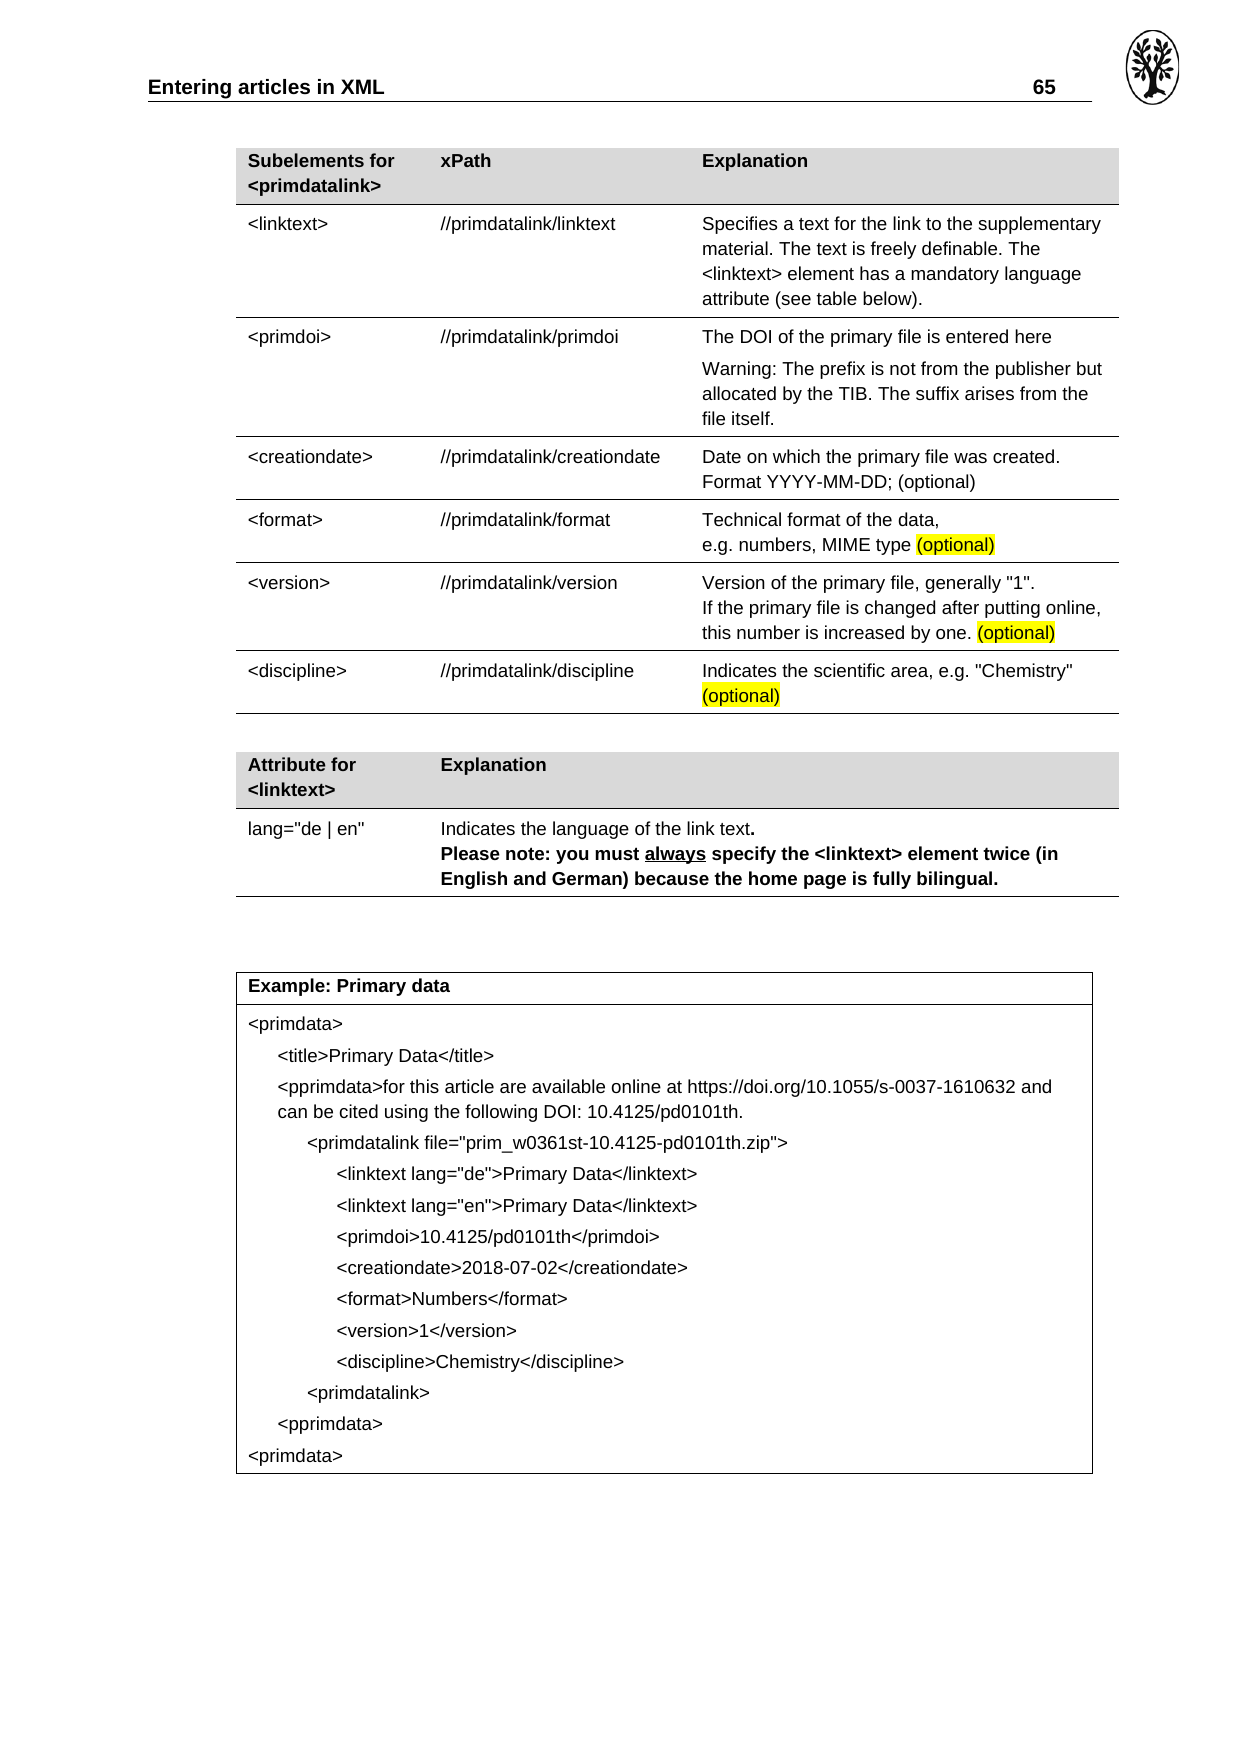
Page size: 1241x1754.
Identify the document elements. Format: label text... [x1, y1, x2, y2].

table_cell Indicates the scientific area, e.g. "Chemistry" (optional) [691, 651, 1119, 713]
table_cell Date on which the primary file was created. Format YYYY-MM-DD; (optional) [691, 437, 1119, 499]
table_header Explanation [691, 148, 1119, 204]
table_cell //primdatalink/creationdate [429, 437, 691, 499]
table_cell <linktext> [236, 205, 429, 317]
table_cell //primdatalink/version [429, 563, 691, 650]
table_cell Indicates the language of the link text. Please note: you must always specify the <linktext> element twice (in English and German) because the home page is fully bilingual. [429, 809, 1119, 896]
picture [1125, 30, 1180, 105]
table_header Example: Primary data [237, 973, 1092, 1004]
table_header Explanation [429, 752, 691, 808]
table_header xPath [429, 148, 691, 204]
table_cell //primdatalink/linktext [429, 205, 691, 317]
table_cell The DOI of the primary file is entered here Warning: The prefix is not from the publisher but allocated by the TIB. The suffix arises from the file itself. [691, 318, 1119, 436]
table_cell <primdoi> [236, 318, 429, 436]
table_cell //primdatalink/format [429, 500, 691, 562]
table_cell Technical format of the data, e.g. numbers, MIME type (optional) [691, 500, 1119, 562]
table_cell //primdatalink/primdoi [429, 318, 691, 436]
table_header Subelements for <primdatalink> [236, 148, 429, 204]
table_cell <discipline> [236, 651, 429, 713]
table_cell <primdata> <title>Primary Data</title> <pprimdata>for this article are available online at https://doi.org/10.1055/s-0037-1610632 and can be cited using the following DOI: 10.4125/pd0101th. <primdatalink file="prim_w0361st-10.4125-pd0101th.zip"> <linktext lang="de">Primary Data</linktext> <linktext lang="en">Primary Data</linktext> <primdoi>10.4125/pd0101th</primdoi> <creationdate>2018-07-02</creationdate> <format>Numbers</format> <version>1</version> <discipline>Chemistry</discipline> <primdatalink> <pprimdata> <primdata> [237, 1005, 1092, 1473]
table_cell <version> [236, 563, 429, 650]
table_cell <creationdate> [236, 437, 429, 499]
table_cell Version of the primary file, generally "1". If the primary file is changed after putting online, this number is increased by one. (optional) [691, 563, 1119, 650]
table_cell <format> [236, 500, 429, 562]
table_header [691, 752, 1119, 808]
table_header Attribute for <linktext> [236, 752, 429, 808]
table_cell //primdatalink/discipline [429, 651, 691, 713]
table_cell Specifies a text for the link to the supplementary material. The text is freely definable. The <linktext> element has a mandatory language attribute (see table below). [691, 205, 1119, 317]
table_cell lang="de | en" [236, 809, 429, 896]
